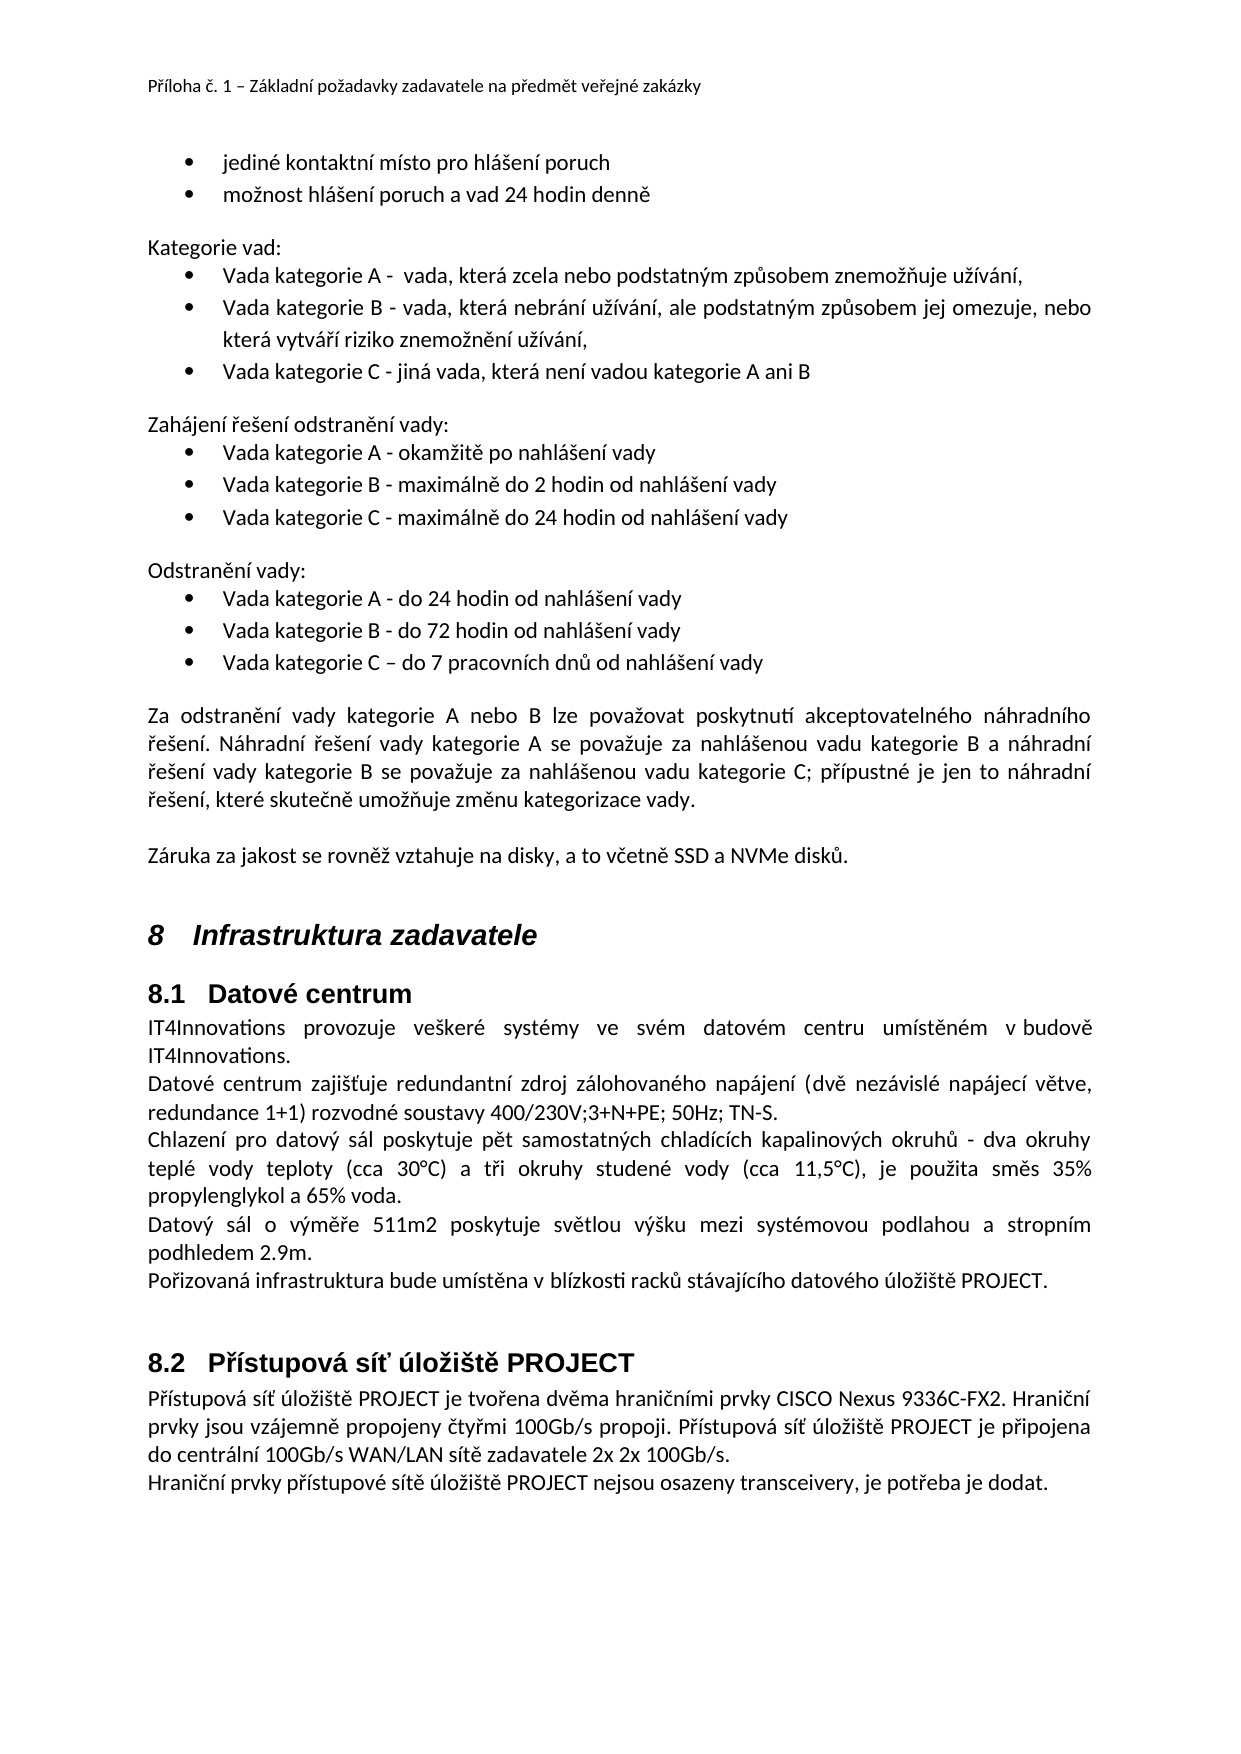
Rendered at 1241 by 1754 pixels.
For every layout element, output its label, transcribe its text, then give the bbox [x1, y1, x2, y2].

subtitle Datové centrum [148, 978, 1093, 1009]
list možnost hlášení poruch a vad 24 hodin denně [185, 180, 1093, 208]
list Vada kategorie C - maximálně do 24 hodin od nahlášení vady [185, 503, 1093, 531]
list Vada kategorie B - maximálně do 2 hodin od nahlášení vady [185, 471, 1093, 499]
subtitle Infrastruktura zadavatele [148, 918, 1093, 952]
subtitle Přístupová síť úložiště PROJECT [148, 1347, 1093, 1378]
list Vada kategorie A - vada, která zcela nebo podstatným způsobem znemožňuje užívání, [185, 261, 1093, 289]
list jediné kontaktní místo pro hlášení poruch [185, 148, 1093, 176]
list Vada kategorie A - okamžitě po nahlášení vady [185, 438, 1093, 466]
text Hraniční prvky přístupové sítě úložiště PROJECT nejsou osazeny transceivery, je potřeba je dodat. [148, 1468, 1093, 1496]
text IT4Innovations provozuje veškeré systémy ve svém datovém centru umístěném v budově IT4Innovations. [148, 1013, 1093, 1069]
text Za odstranění vady kategorie A nebo B lze považovat poskytnutí akceptovatelného náhradního řešení. Náhradní řešení vady kategorie A se považuje za nahlášenou vadu kategorie B a náhradní řešení vady kategorie B se považuje za nahlášenou vadu kategorie C; přípustné je jen to náhradní řešení, které skutečně umožňuje změnu kategorizace vady. [148, 701, 1093, 813]
list Vada kategorie A - do 24 hodin od nahlášení vady [185, 584, 1093, 612]
text Kategorie vad: [148, 233, 1093, 261]
text Chlazení pro datový sál poskytuje pět samostatných chladících kapalinových okruhů - dva okruhy teplé vody teploty (cca 30°C) a tři okruhy studené vody (cca 11,5°C), je použita směs 35% propylenglykol a 65% voda. [148, 1126, 1093, 1210]
list Vada kategorie B - do 72 hodin od nahlášení vady [185, 616, 1093, 644]
list Vada kategorie B - vada, která nebrání užívání, ale podstatným způsobem jej omezuje, nebo která vytváří riziko znemožnění užívání, [185, 293, 1093, 353]
text Datový sál o výměře 511m2 poskytuje světlou výšku mezi systémovou podlahou a stropním podhledem 2.9m. [148, 1210, 1093, 1266]
text Zahájení řešení odstranění vady: [148, 410, 1093, 438]
text Záruka za jakost se rovněž vztahuje na disky, a to včetně SSD a NVMe disků. [148, 841, 1093, 869]
text Odstranění vady: [148, 556, 1093, 584]
text Pořizovaná infrastruktura bude umístěna v blízkosti racků stávajícího datového úložiště PROJECT. [148, 1266, 1093, 1294]
list Vada kategorie C - jiná vada, která není vadou kategorie A ani B [185, 357, 1093, 385]
text Přístupová síť úložiště PROJECT je tvořena dvěma hraničními prvky CISCO Nexus 9336C-FX2. Hraniční prvky jsou vzájemně propojeny čtyřmi 100Gb/s propoji. Přístupová síť úložiště PROJECT je připojena do centrální 100Gb/s WAN/LAN sítě zadavatele 2x 2x 100Gb/s. [148, 1384, 1093, 1468]
list Vada kategorie C – do 7 pracovních dnů od nahlášení vady [185, 648, 1093, 676]
text Datové centrum zajišťuje redundantní zdroj zálohovaného napájení (dvě nezávislé napájecí větve, redundance 1+1) rozvodné soustavy 400/230V;3+N+PE; 50Hz; TN-S. [148, 1069, 1093, 1126]
